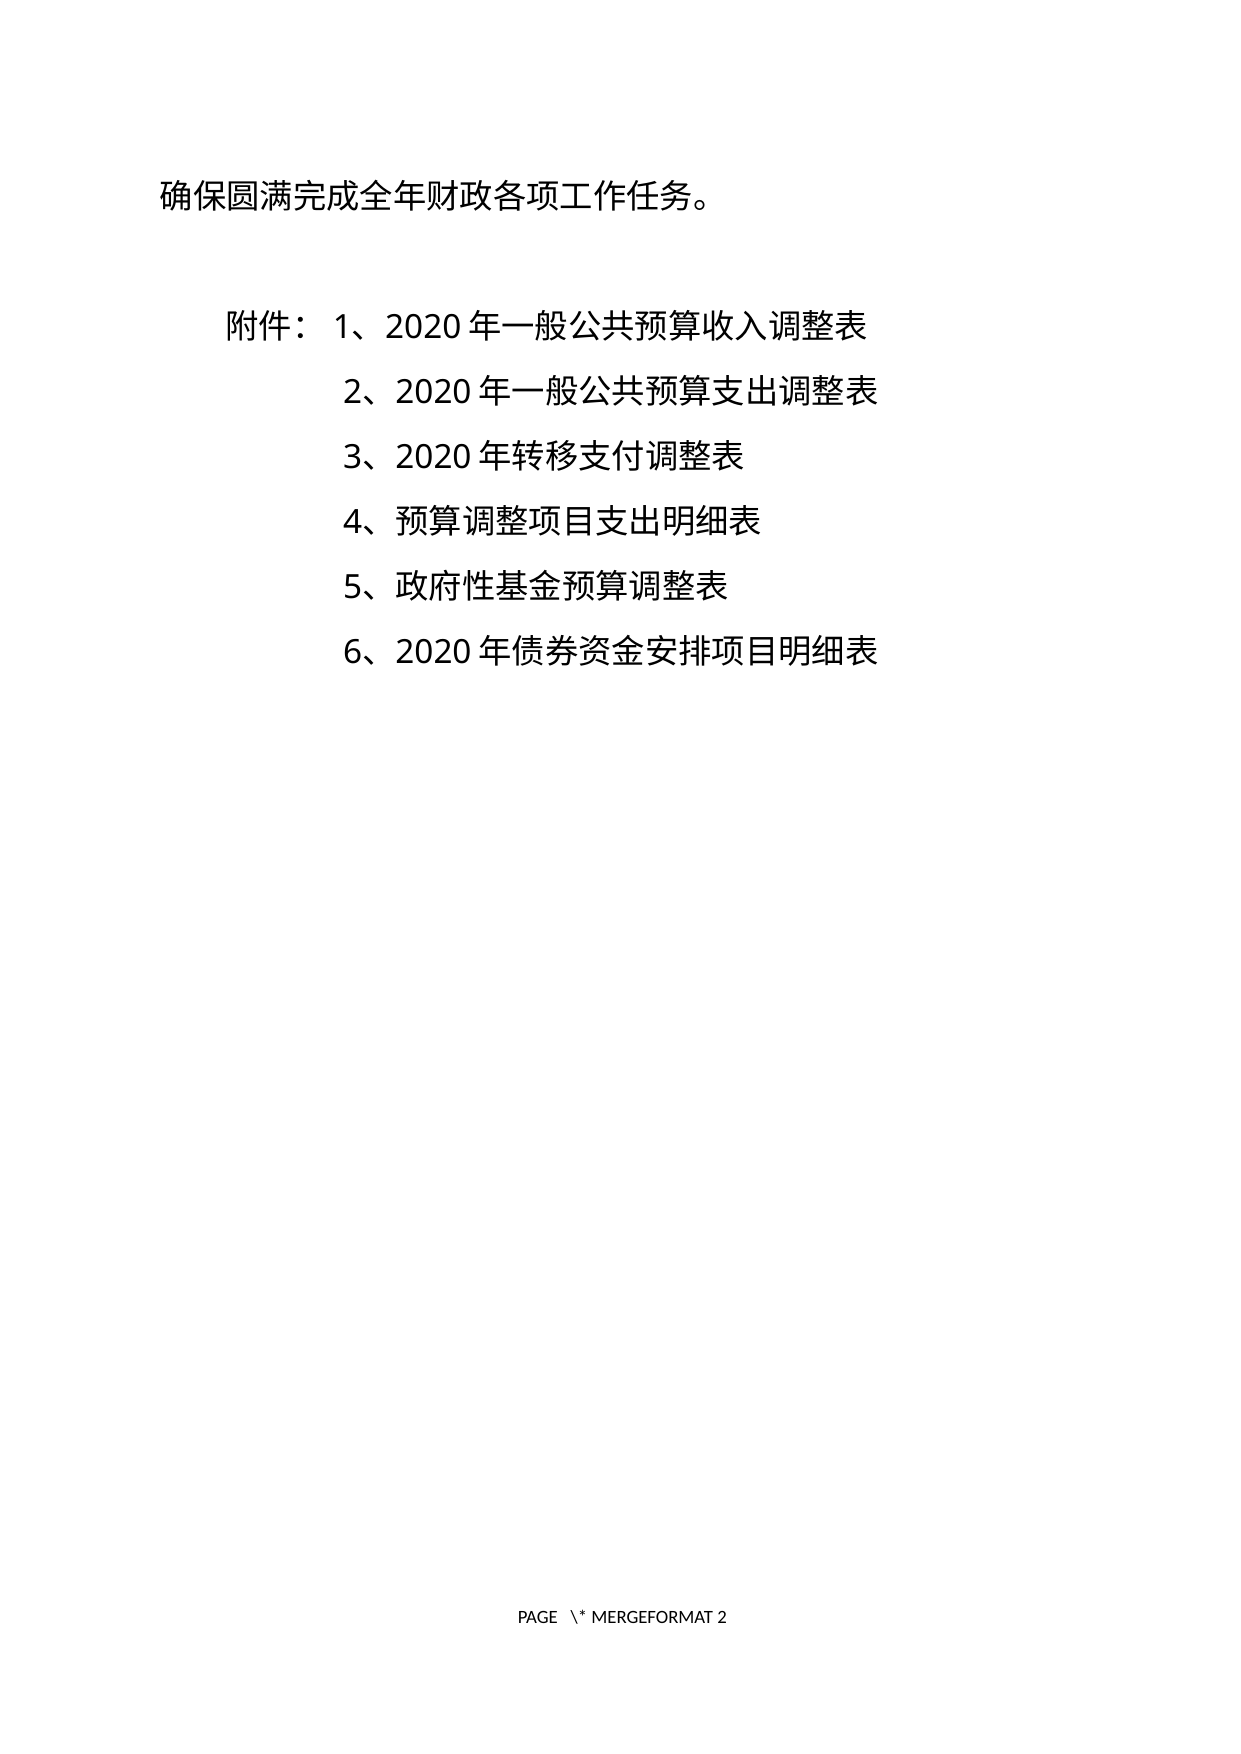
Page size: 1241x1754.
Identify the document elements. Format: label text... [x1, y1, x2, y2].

text 4、预算调整项目支出明细表 [159, 486, 1081, 551]
text 5、政府性基金预算调整表 [159, 551, 1081, 616]
text 附件： 1、2020年一般公共预算收入调整表 [159, 291, 1087, 356]
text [159, 161, 1087, 226]
text 2、2020年一般公共预算支出调整表 [159, 356, 1081, 421]
text 6、2020年债券资金安排项目明细表 [159, 616, 1081, 681]
text 3、2020年转移支付调整表 [159, 421, 1081, 486]
